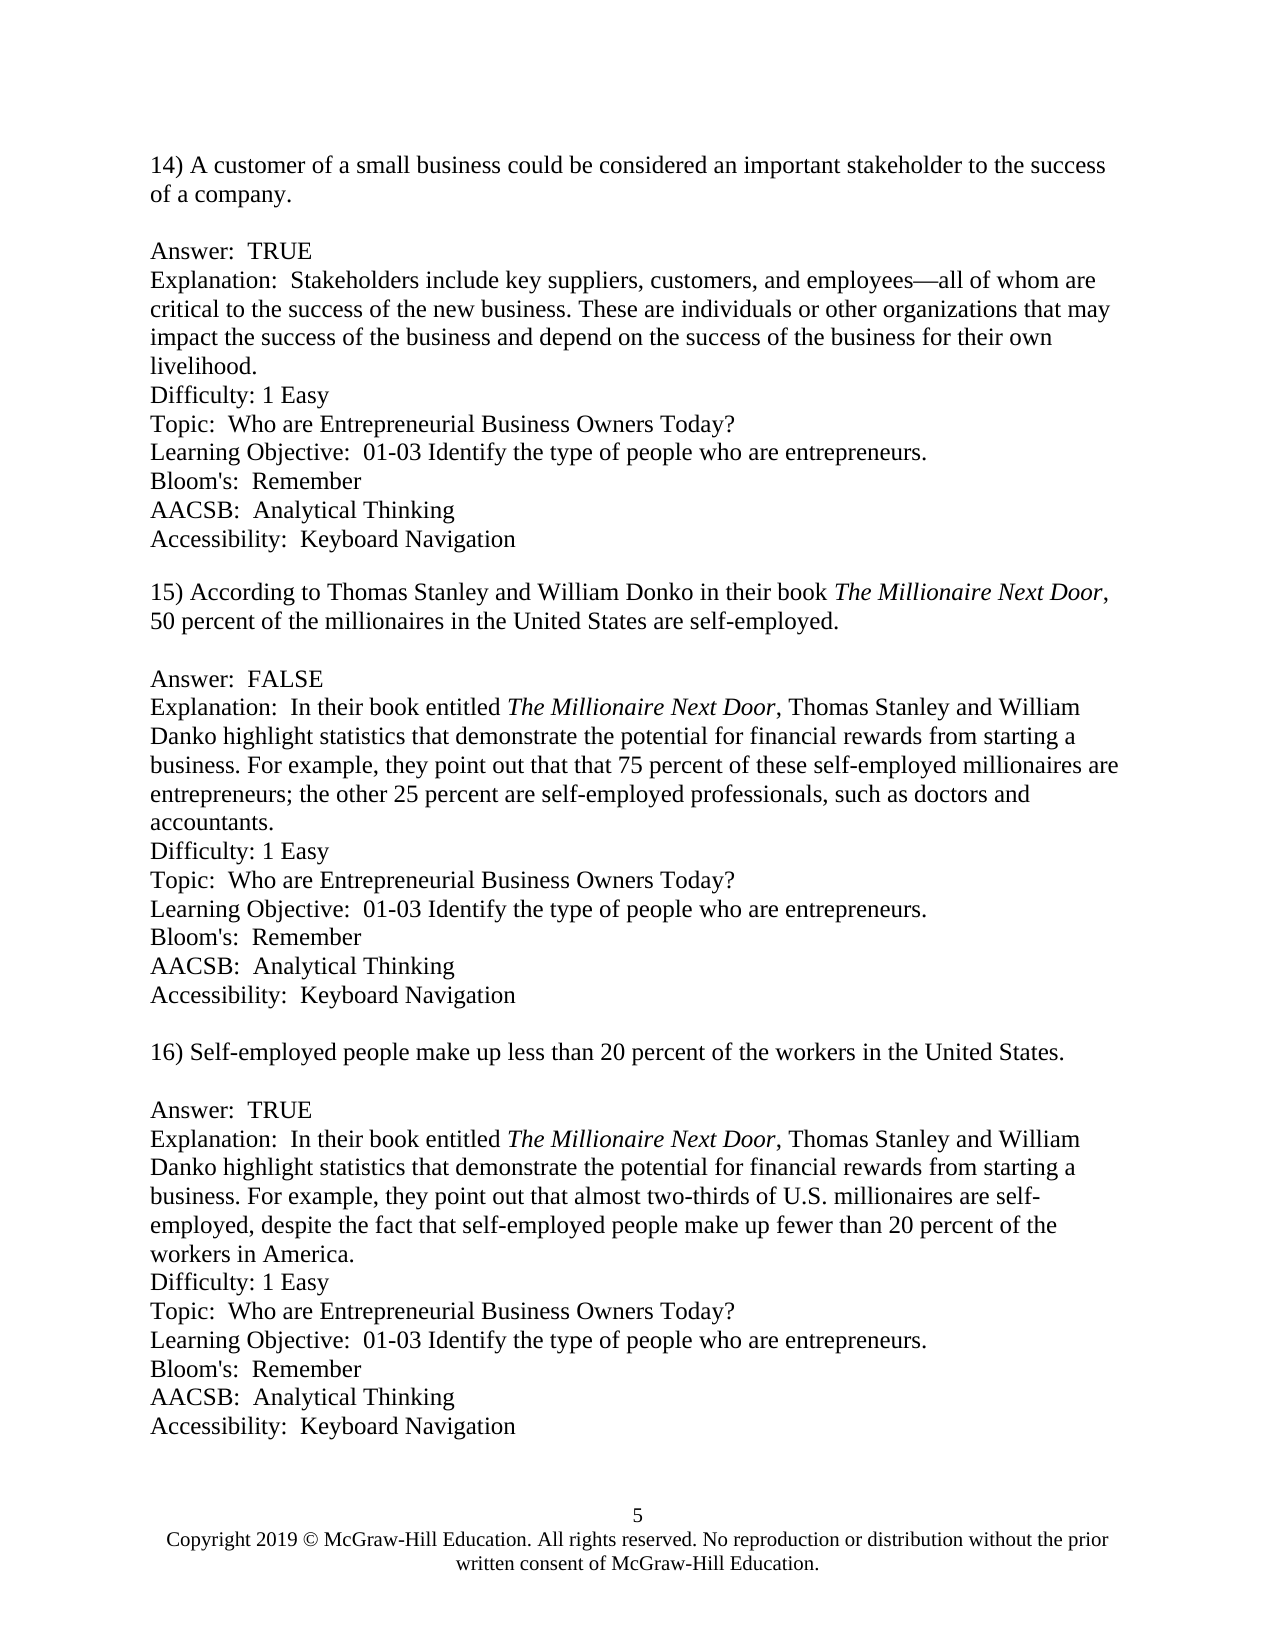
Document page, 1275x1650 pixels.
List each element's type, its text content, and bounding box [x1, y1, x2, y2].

text AACSB: Analytical Thinking [150, 951, 1125, 980]
text Topic: Who are Entrepreneurial Business Owners Today? [150, 1296, 1125, 1325]
text Explanation: Stakeholders include key suppliers, customers, and employees—all of whom are critical to the success of the new business. These are individuals or other organizations that may impact the success of the business and depend on the success of the business for their own livelihood. [150, 265, 1125, 380]
text Difficulty: 1 Easy [150, 836, 1125, 865]
text Bloom's: Remember [150, 1354, 1125, 1382]
text Accessibility: Keyboard Navigation [150, 980, 1125, 1009]
text Answer: FALSE [150, 664, 1125, 692]
text Answer: TRUE [150, 1095, 1125, 1124]
text Answer: TRUE [150, 236, 1125, 265]
text Learning Objective: 01-03 Identify the type of people who are entrepreneurs. [150, 1325, 1125, 1354]
text Explanation: In their book entitled The Millionaire Next Door, Thomas Stanley and William Danko highlight statistics that demonstrate the potential for financial rewards from starting a business. For example, they point out that almost two-thirds of U.S. millionaires are self-employed, despite the fact that self-employed people make up fewer than 20 percent of the workers in America. [150, 1124, 1125, 1267]
text Difficulty: 1 Easy [150, 1267, 1125, 1296]
text Learning Objective: 01-03 Identify the type of people who are entrepreneurs. [150, 894, 1125, 922]
text Difficulty: 1 Easy [150, 380, 1125, 409]
text 16) Self-employed people make up less than 20 percent of the workers in the United States. [150, 1037, 1125, 1066]
text Explanation: In their book entitled The Millionaire Next Door, Thomas Stanley and William Danko highlight statistics that demonstrate the potential for financial rewards from starting a business. For example, they point out that that 75 percent of these self-employed millionaires are entrepreneurs; the other 25 percent are self-employed professionals, such as doctors and accountants. [150, 692, 1125, 836]
text Learning Objective: 01-03 Identify the type of people who are entrepreneurs. [150, 437, 1125, 466]
text AACSB: Analytical Thinking [150, 1382, 1125, 1411]
text Accessibility: Keyboard Navigation [150, 524, 1125, 552]
text 15) According to Thomas Stanley and William Donko in their book The Millionaire Next Door, 50 percent of the millionaires in the United States are self-employed. [150, 577, 1125, 635]
text 14) A customer of a small business could be considered an important stakeholder to the success of a company. [150, 150, 1125, 207]
text AACSB: Analytical Thinking [150, 495, 1125, 524]
text Topic: Who are Entrepreneurial Business Owners Today? [150, 409, 1125, 437]
text Bloom's: Remember [150, 466, 1125, 495]
text Topic: Who are Entrepreneurial Business Owners Today? [150, 865, 1125, 894]
text Bloom's: Remember [150, 922, 1125, 951]
text Accessibility: Keyboard Navigation [150, 1411, 1125, 1440]
